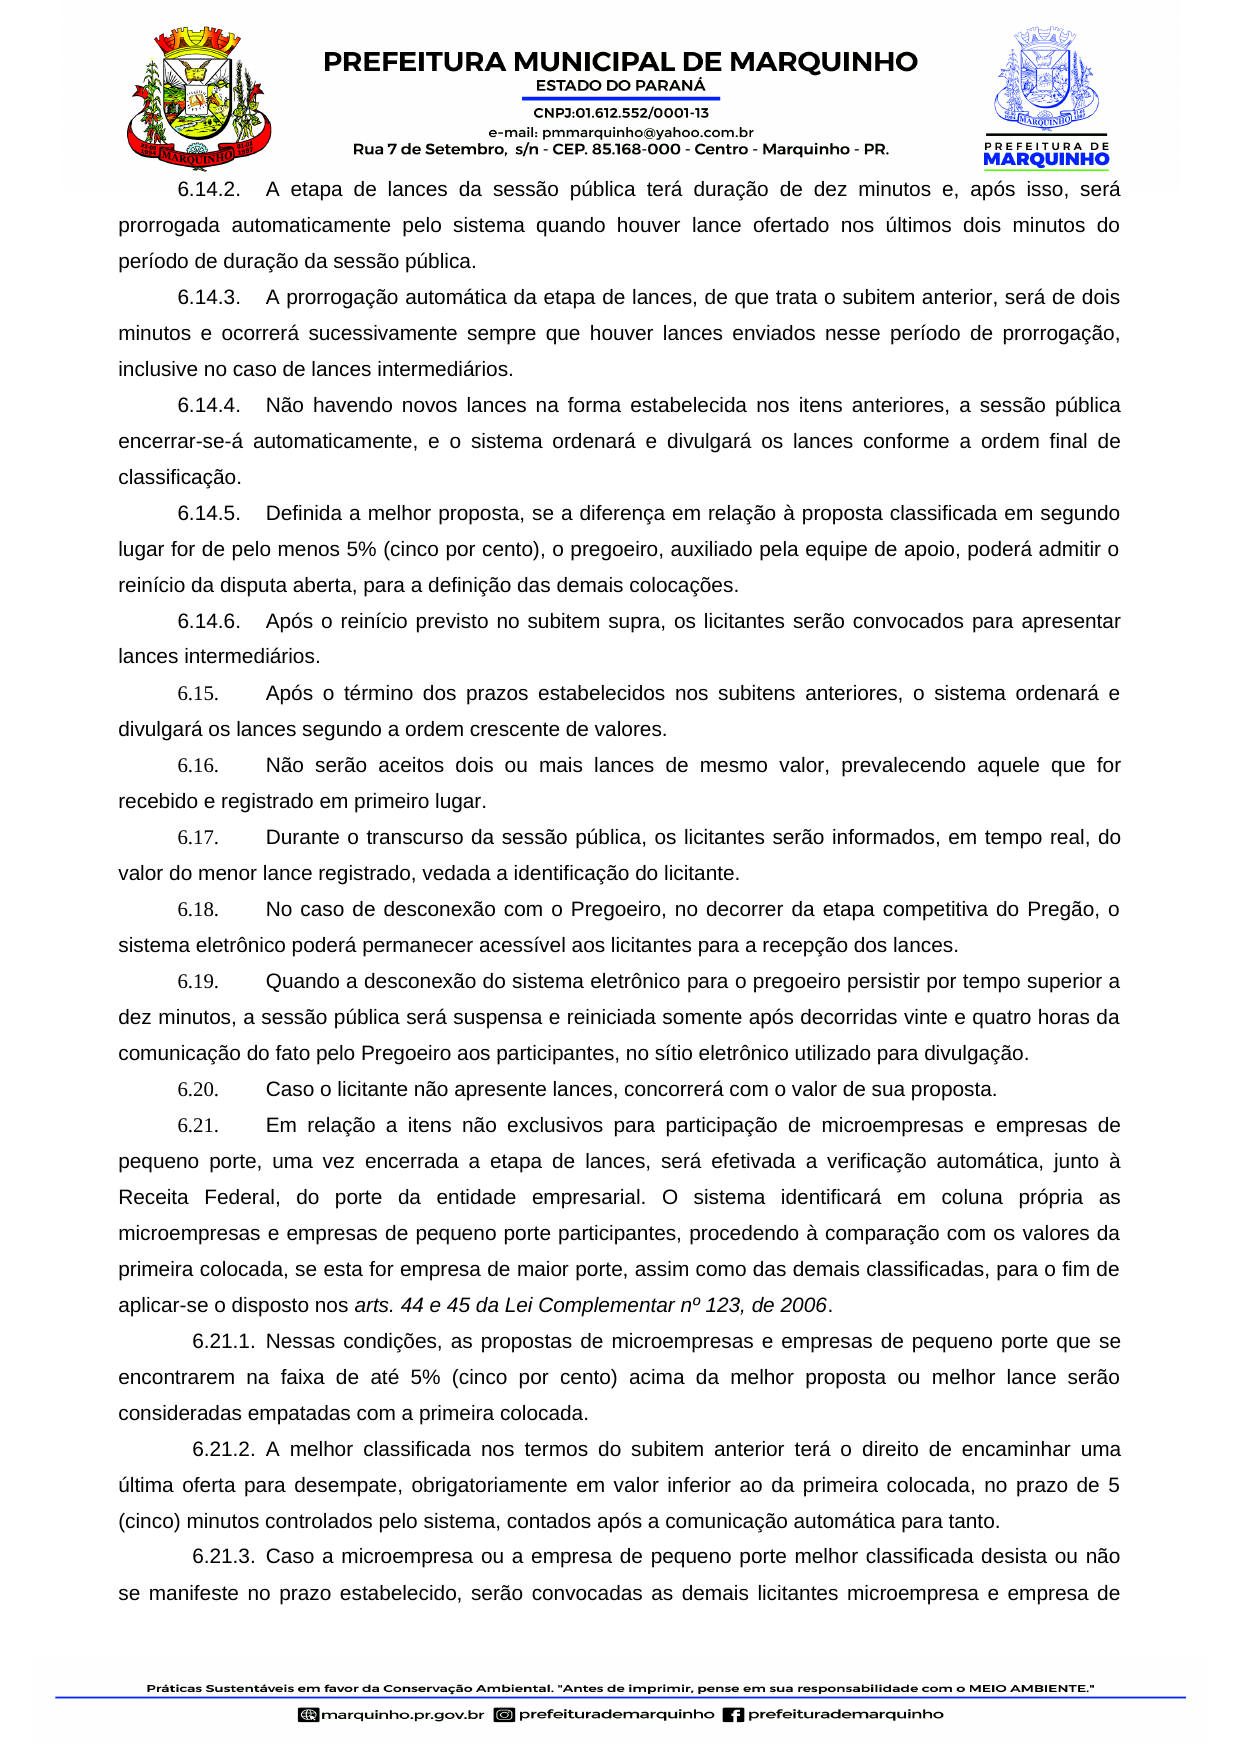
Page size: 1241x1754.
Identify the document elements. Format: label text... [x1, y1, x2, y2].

text No caso de desconexão com o Pregoeiro, no decorrer da etapa competitiva do Pregão, o sistema eletrônico poderá permanecer acessível aos licitantes para a recepção dos lances. [118, 897, 1122, 957]
text Não havendo novos lances na forma estabelecida nos itens anteriores, a sessão pública encerrar-se-á automaticamente, e o sistema ordenará e divulgará os lances conforme a ordem final de classificação. [118, 393, 1122, 489]
picture [31, 1659, 1210, 1746]
text Após o término dos prazos estabelecidos nos subitens anteriores, o sistema ordenará e divulgará os lances segundo a ordem crescente de valores. [118, 680, 1122, 740]
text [118, 1544, 1122, 1604]
text Após o reinício previsto no subitem supra, os licitantes serão convocados para apresentar lances intermediários. [118, 608, 1122, 668]
text A prorrogação automática da etapa de lances, de que trata o subitem anterior, será de dois minutos e ocorrerá sucessivamente sempre que houver lances enviados nesse período de prorrogação, inclusive no caso de lances intermediários. [118, 285, 1122, 381]
text Definida a melhor proposta, se a diferença em relação à proposta classificada em segundo lugar for de pelo menos 5% (cinco por cento), o pregoeiro, auxiliado pela equipe de apoio, poderá admitir o reinício da disputa aberta, para a definição das demais colocações. [118, 501, 1122, 596]
picture [60, 0, 1180, 195]
text Durante o transcurso da sessão pública, os licitantes serão informados, em tempo real, do valor do menor lance registrado, vedada a identificação do licitante. [118, 824, 1122, 884]
text Em relação a itens não exclusivos para participação de microempresas e empresas de pequeno porte, uma vez encerrada a etapa de lances, será efetivada a verificação automática, junto à Receita Federal, do porte da entidade empresarial. O sistema identificará em coluna própria as microempresas e empresas de pequeno porte participantes, procedendo à comparação com os valores da primeira colocada, se esta for empresa de maior porte, assim como das demais classificadas, para o fim de aplicar-se o disposto nos arts. 44 e 45 da Lei Complementar nº 123, de 2006. [118, 1113, 1122, 1317]
text Caso o licitante não apresente lances, concorrerá com o valor de sua proposta. [118, 1077, 1122, 1101]
text Nessas condições, as propostas de microempresas e empresas de pequeno porte que se encontrarem na faixa de até 5% (cinco por cento) acima da melhor proposta ou melhor lance serão consideradas empatadas com a primeira colocada. [118, 1329, 1122, 1424]
text Quando a desconexão do sistema eletrônico para o pregoeiro persistir por tempo superior a dez minutos, a sessão pública será suspensa e reiniciada somente após decorridas vinte e quatro horas da comunicação do fato pelo Pregoeiro aos participantes, no sítio eletrônico utilizado para divulgação. [118, 969, 1122, 1065]
text A melhor classificada nos termos do subitem anterior terá o direito de encaminhar uma última oferta para desempate, obrigatoriamente em valor inferior ao da primeira colocada, no prazo de 5 (cinco) minutos controlados pelo sistema, contados após a comunicação automática para tanto. [118, 1437, 1122, 1532]
text Não serão aceitos dois ou mais lances de mesmo valor, prevalecendo aquele que for recebido e registrado em primeiro lugar. [118, 752, 1122, 812]
text A etapa de lances da sessão pública terá duração de dez minutos e, após isso, será prorrogada automaticamente pelo sistema quando houver lance ofertado nos últimos dois minutos do período de duração da sessão pública. [118, 177, 1122, 273]
